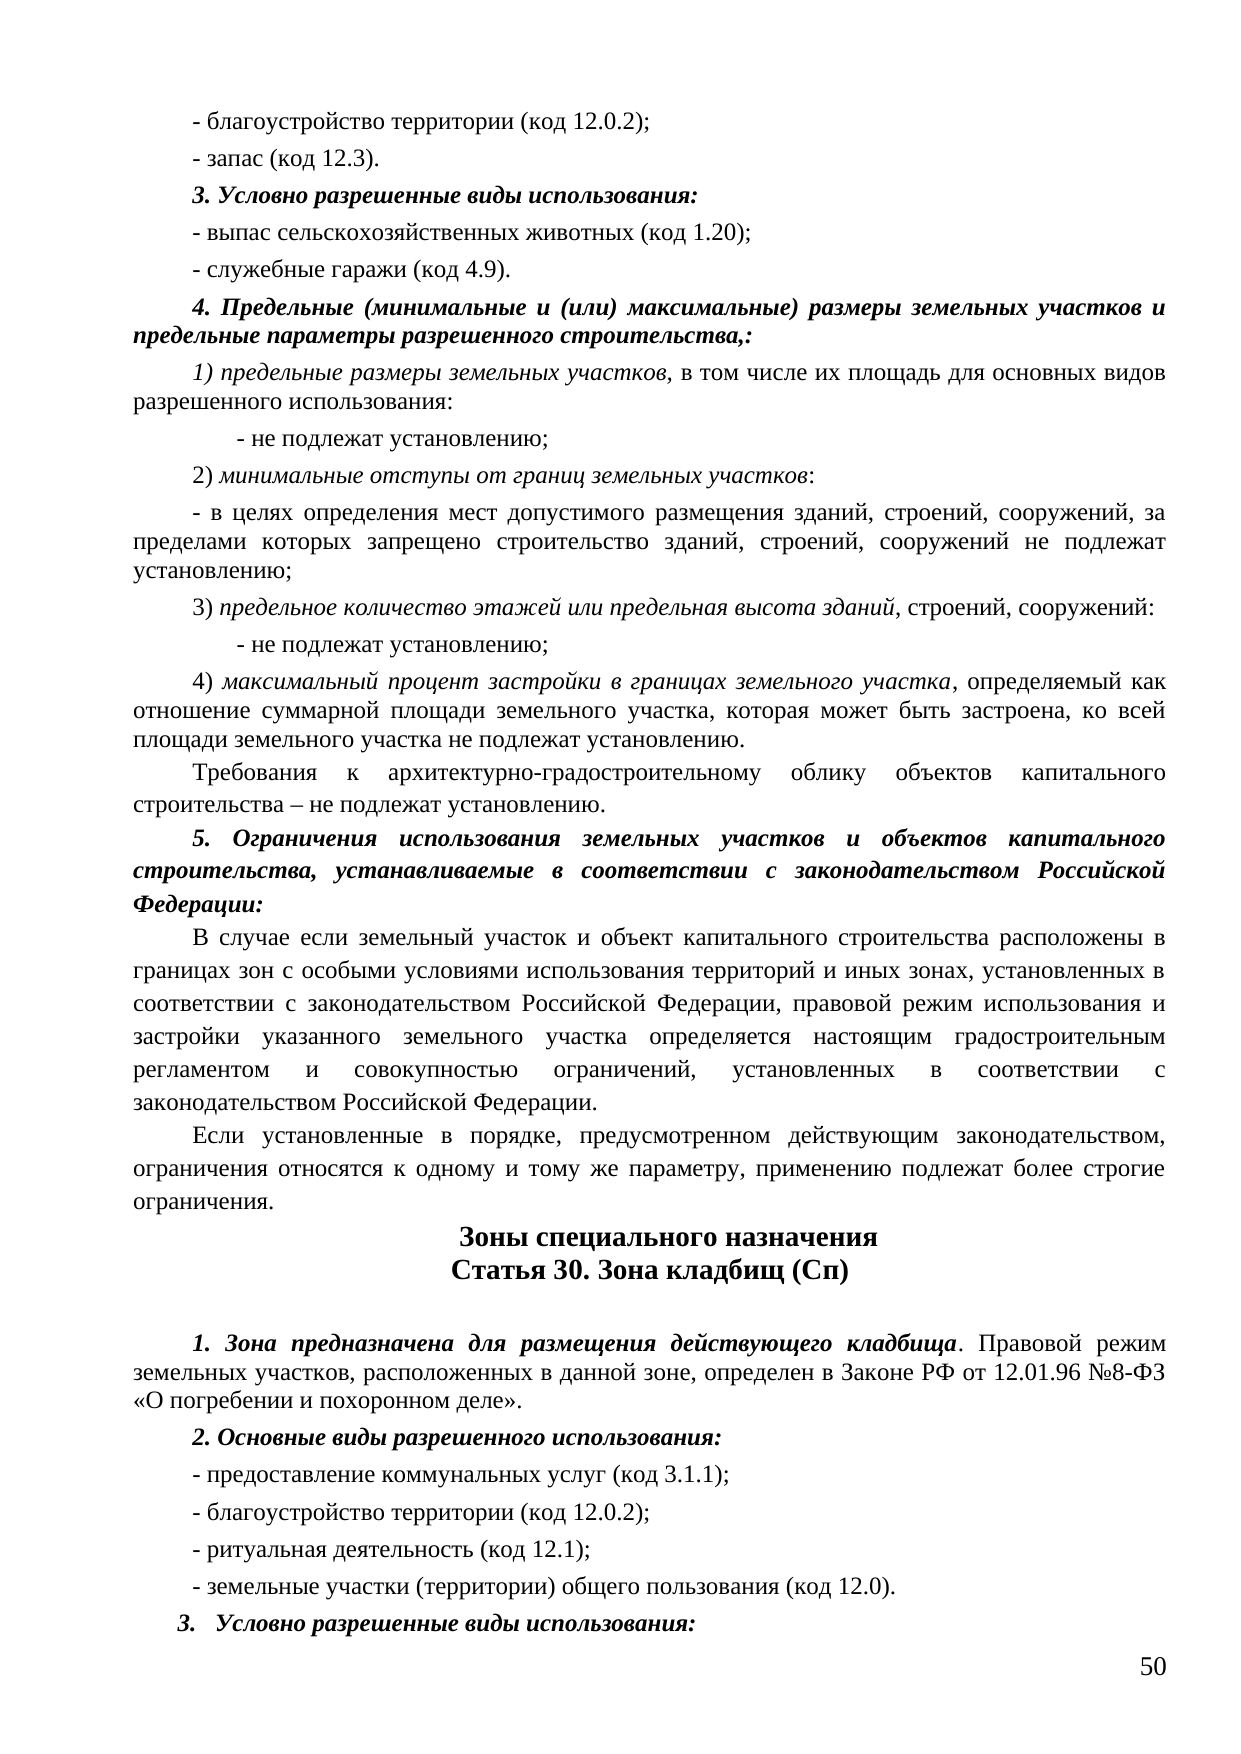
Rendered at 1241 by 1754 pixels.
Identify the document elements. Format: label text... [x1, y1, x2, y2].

text 5. Ограничения использования земельных участков и объектов капитального строительства, устанавливаемые в соответствии с законодательством Российской Федерации: [133, 823, 1167, 917]
text - предоставление коммунальных услуг (код 3.1.1); [133, 1459, 1167, 1488]
text 1. Зона предназначена для размещения действующего кладбища. Правовой режим земельных участков, расположенных в данной зоне, определен в Законе РФ от 12.01.96 №8-ФЗ «О погребении и похоронном деле». [133, 1328, 1167, 1414]
text 3. Условно разрешенные виды использования: [133, 180, 1167, 209]
subtitle Зоны специального назначения [170, 1219, 1167, 1252]
text - благоустройство территории (код 12.0.2); [133, 106, 1167, 135]
list Условно разрешенные виды использования: [177, 1608, 1167, 1637]
text В случае если земельный участок и объект капитального строительства расположены в границах зон с особыми условиями использования территорий и иных зонах, установленных в соответствии с законодательством Российской Федерации, правовой режим использования и застройки указанного земельного участка определяется настоящим градостроительным регламентом и совокупностью ограничений, установленных в соответствии с законодательством Российской Федерации. [133, 922, 1167, 1116]
text - в целях определения мест допустимого размещения зданий, строений, сооружений, за пределами которых запрещено строительство зданий, строений, сооружений не подлежат установлению; [133, 497, 1167, 584]
text - благоустройство территории (код 12.0.2); [133, 1497, 1167, 1525]
text - земельные участки (территории) общего пользования (код 12.0). [133, 1571, 1167, 1599]
text 4. Предельные (минимальные и (или) максимальные) размеры земельных участков и предельные параметры разрешенного строительства,: [133, 292, 1167, 349]
text 3) предельное количество этажей или предельная высота зданий, строений, сооружений: [133, 592, 1167, 621]
text - не подлежат установлению; [133, 629, 1167, 658]
text - служебные гаражи (код 4.9). [133, 254, 1167, 283]
text - не подлежат установлению; [133, 423, 1167, 452]
text Если установленные в порядке, предусмотренном действующим законодательством, ограничения относятся к одному и тому же параметру, применению подлежат более строгие ограничения. [133, 1120, 1167, 1214]
text - запас (код 12.3). [133, 143, 1167, 172]
text 2) минимальные отступы от границ земельных участков: [133, 460, 1167, 489]
text 1) предельные размеры земельных участков, в том числе их площадь для основных видов разрешенного использования: [133, 357, 1167, 415]
text - ритуальная деятельность (код 12.1); [133, 1534, 1167, 1562]
text 4) максимальный процент застройки в границах земельного участка, определяемый как отношение суммарной площади земельного участка, которая может быть застроена, ко всей площади земельного участка не подлежат установлению. [133, 666, 1167, 752]
subtitle Статья 30. Зона кладбищ (Сп) [133, 1252, 1167, 1286]
text - выпас сельскохозяйственных животных (код 1.20); [133, 217, 1167, 246]
text Требования к архитектурно-градостроительному облику объектов капитального строительства – не подлежат установлению. [133, 757, 1167, 818]
text 2. Основные виды разрешенного использования: [133, 1422, 1167, 1451]
